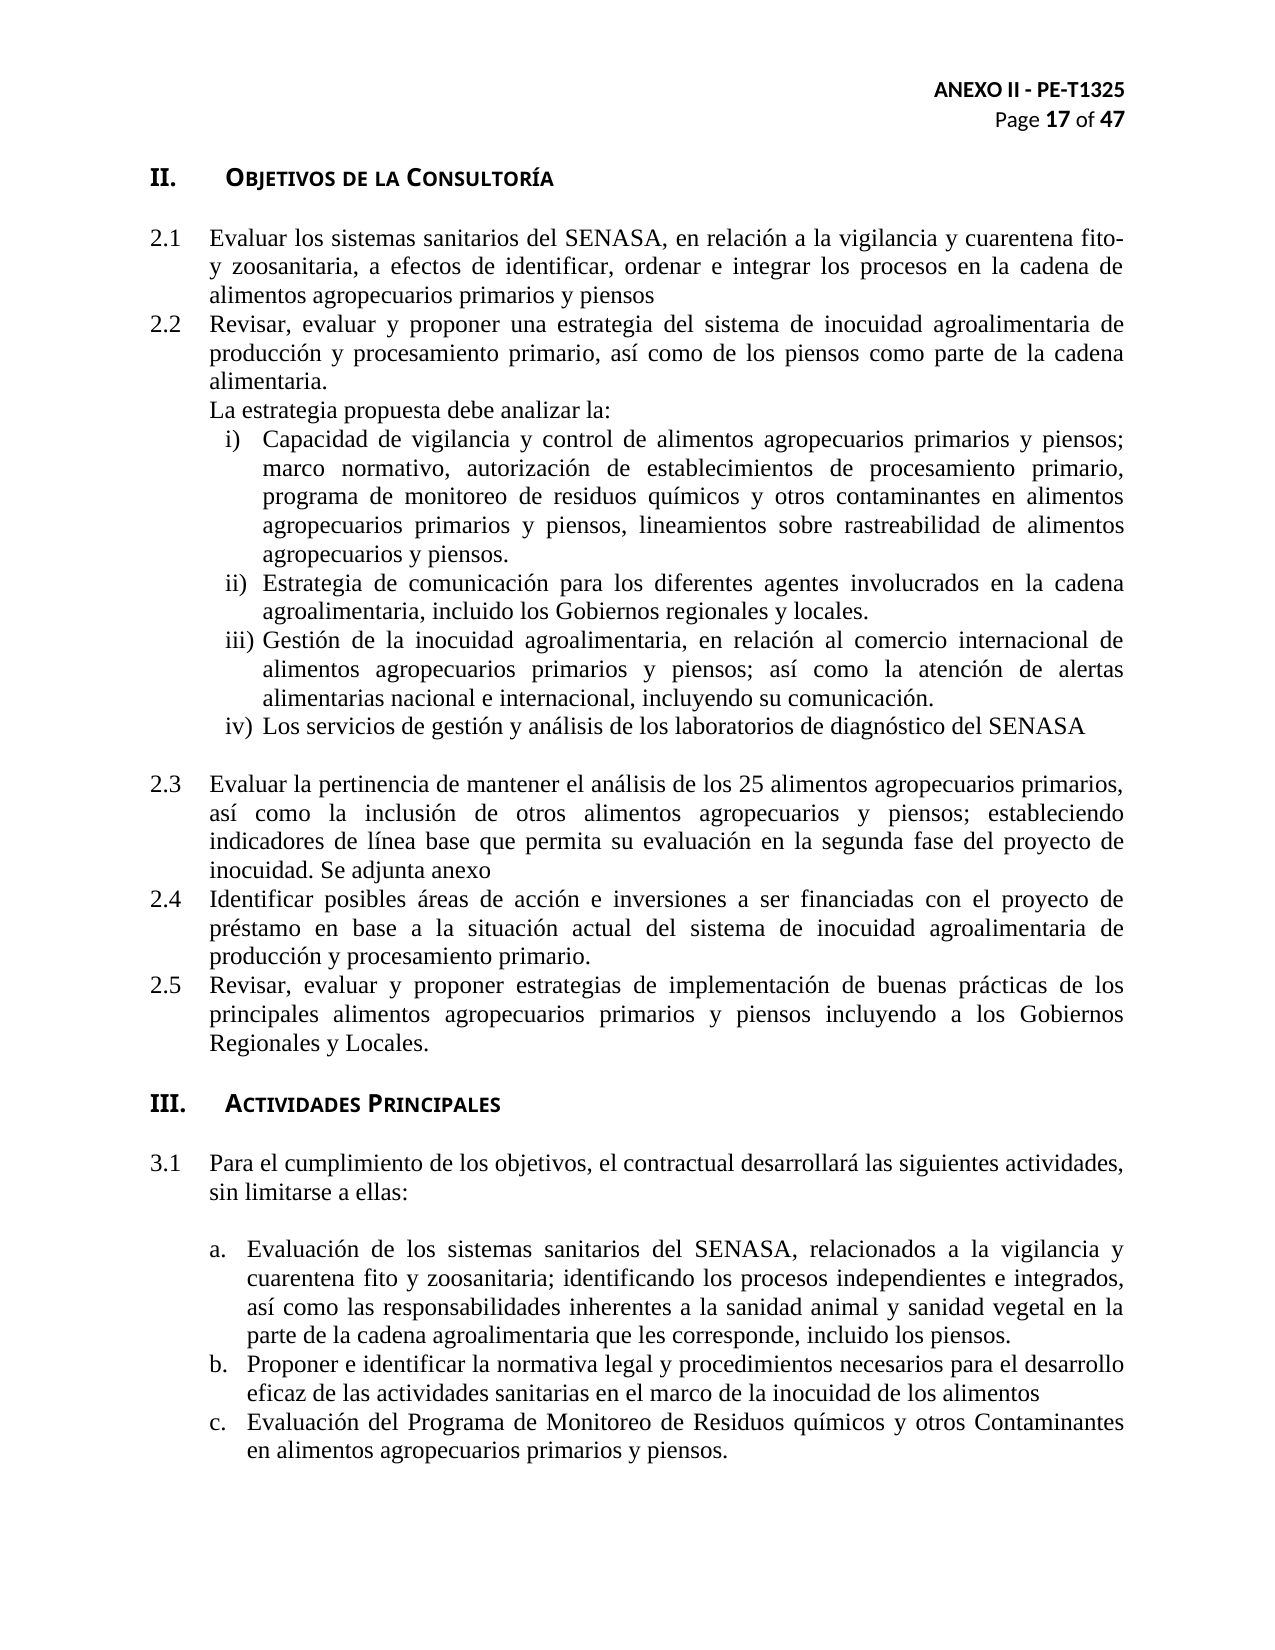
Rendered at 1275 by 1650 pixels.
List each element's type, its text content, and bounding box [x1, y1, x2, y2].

list Evaluar los sistemas sanitarios del SENASA, en relación a la vigilancia y cuarentena fito- y zoosanitaria, a efectos de identificar, ordenar e integrar los procesos en la cadena de alimentos agropecuarios primarios y piensos [150, 223, 1125, 309]
text 3.1 Para el cumplimiento de los objetivos, el contractual desarrollará las siguientes actividades, sin limitarse a ellas: [150, 1148, 1125, 1206]
text 2.3 Evaluar la pertinencia de mantener el análisis de los 25 alimentos agropecuarios primarios, así como la inclusión de otros alimentos agropecuarios y piensos; estableciendo indicadores de línea base que permita su evaluación en la segunda fase del proyecto de inocuidad. Se adjunta anexo [150, 769, 1125, 884]
list Proponer e identificar la normativa legal y procedimientos necesarios para el desarrollo eficaz de las actividades sanitarias en el marco de la inocuidad de los alimentos [209, 1349, 1125, 1407]
list Objetivos de la Consultoría [150, 160, 1125, 194]
list Evaluación del Programa de Monitoreo de Residuos químicos y otros Contaminantes en alimentos agropecuarios primarios y piensos. [209, 1407, 1125, 1464]
text La estrategia propuesta debe analizar la: [209, 395, 1125, 424]
text 2.4 Identificar posibles áreas de acción e inversiones a ser financiadas con el proyecto de préstamo en base a la situación actual del sistema de inocuidad agroalimentaria de producción y procesamiento primario. [150, 884, 1125, 970]
text 2.5 Revisar, evaluar y proponer estrategias de implementación de buenas prácticas de los principales alimentos agropecuarios primarios y piensos incluyendo a los Gobiernos Regionales y Locales. [150, 970, 1125, 1056]
list Gestión de la inocuidad agroalimentaria, en relación al comercio internacional de alimentos agropecuarios primarios y piensos; así como la atención de alertas alimentarias nacional e internacional, incluyendo su comunicación. [225, 625, 1125, 711]
list Estrategia de comunicación para los diferentes agentes involucrados en la cadena agroalimentaria, incluido los Gobiernos regionales y locales. [225, 568, 1125, 625]
list Revisar, evaluar y proponer una estrategia del sistema de inocuidad agroalimentaria de producción y procesamiento primario, así como de los piensos como parte de la cadena alimentaria. [150, 309, 1125, 395]
list Actividades Principales [150, 1085, 1125, 1119]
list Capacidad de vigilancia y control de alimentos agropecuarios primarios y piensos; marco normativo, autorización de establecimientos de procesamiento primario, programa de monitoreo de residuos químicos y otros contaminantes en alimentos agropecuarios primarios y piensos, lineamientos sobre rastreabilidad de alimentos agropecuarios y piensos. [225, 424, 1125, 568]
list Los servicios de gestión y análisis de los laboratorios de diagnóstico del SENASA [225, 711, 1125, 740]
list Evaluación de los sistemas sanitarios del SENASA, relacionados a la vigilancia y cuarentena fito y zoosanitaria; identificando los procesos independientes e integrados, así como las responsabilidades inherentes a la sanidad animal y sanidad vegetal en la parte de la cadena agroalimentaria que les corresponde, incluido los piensos. [209, 1234, 1125, 1349]
